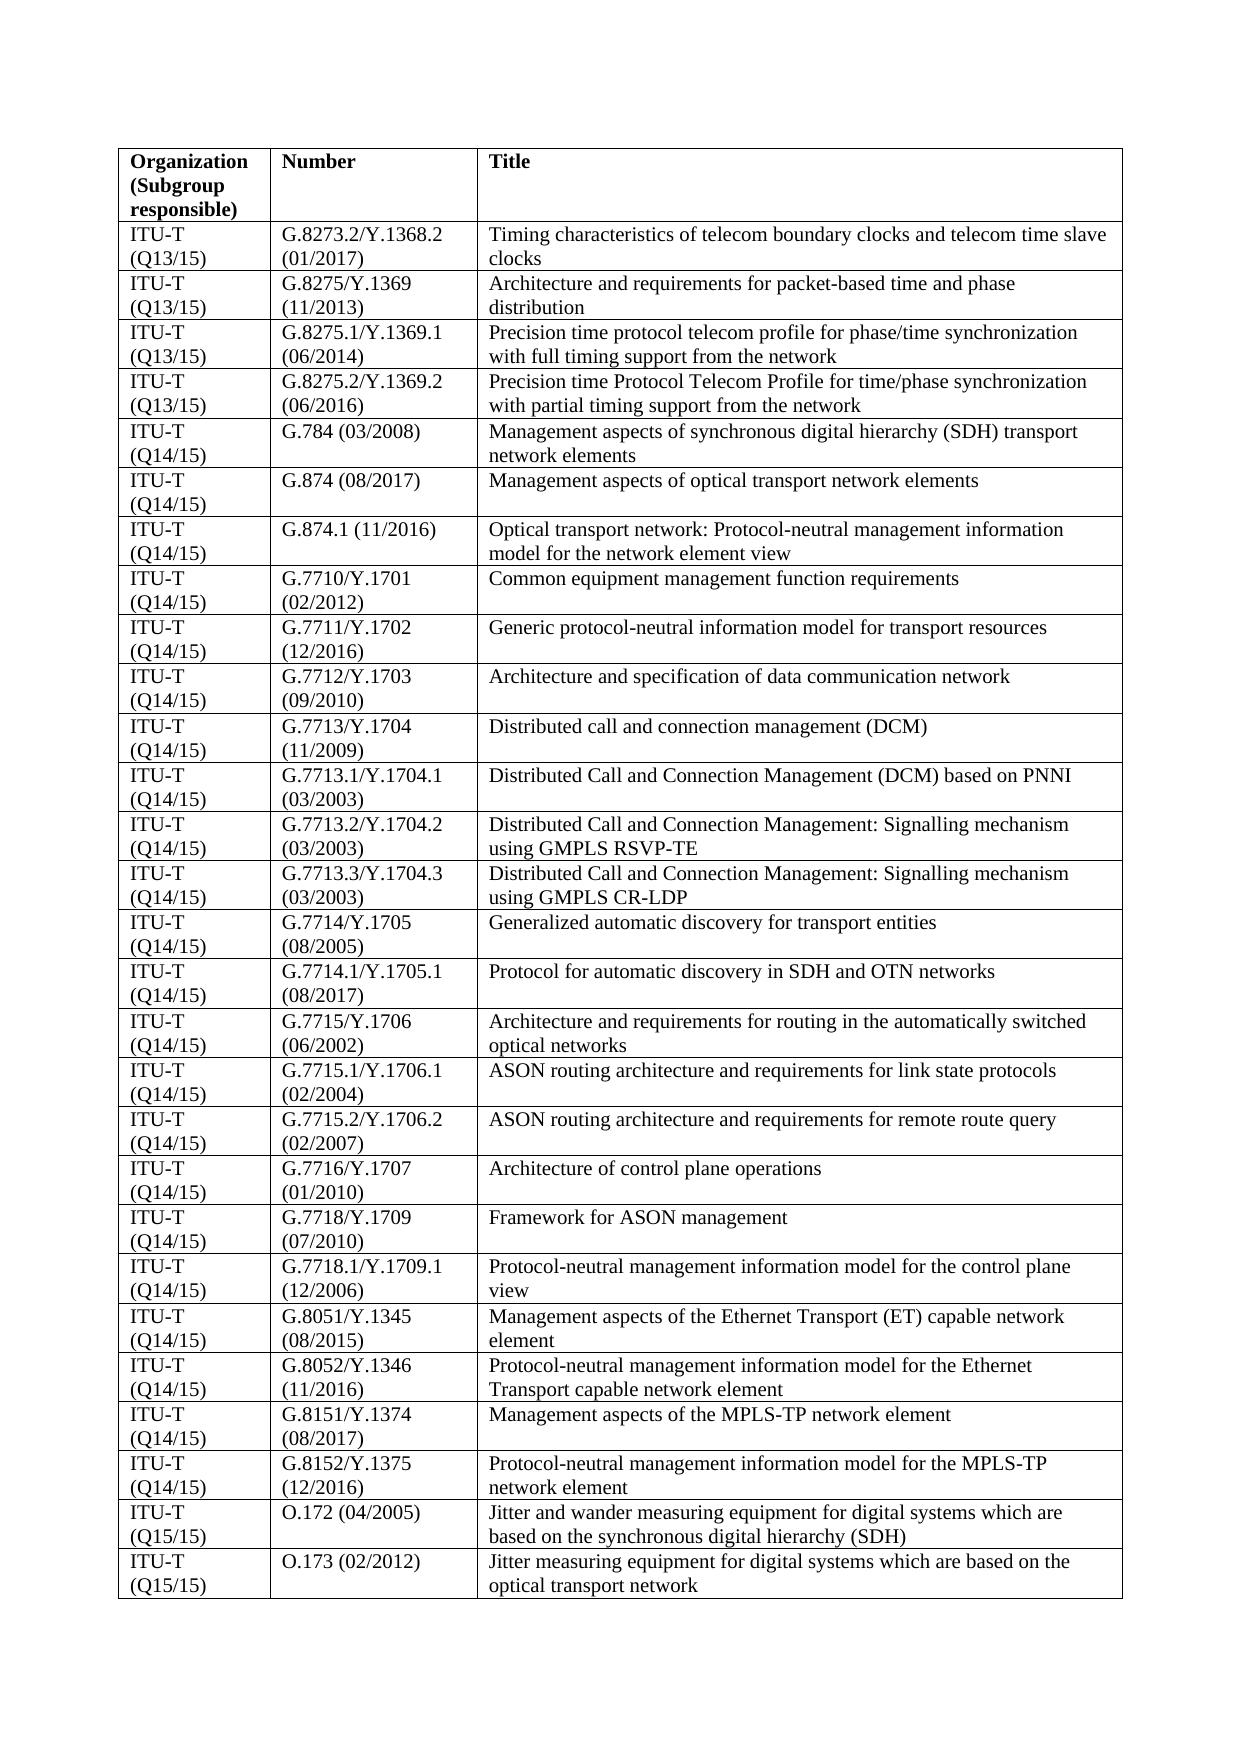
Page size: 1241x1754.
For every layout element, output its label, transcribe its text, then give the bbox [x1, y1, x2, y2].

table_cell ITU-T (Q14/15) [119, 1058, 270, 1106]
table_cell Architecture and requirements for packet-based time and phase distribution [478, 271, 1122, 319]
table_cell G.7713.3/Y.1704.3 (03/2003) [271, 861, 477, 909]
table_cell Optical transport network: Protocol-neutral management information model for the network element view [478, 517, 1122, 565]
table_cell G.7715.2/Y.1706.2 (02/2007) [271, 1107, 477, 1155]
table_cell Distributed Call and Connection Management: Signalling mechanism using GMPLS CR-LDP [478, 861, 1122, 909]
table_header Title [478, 149, 1122, 221]
table_cell Management aspects of optical transport network elements [478, 468, 1122, 516]
table_cell O.173 (02/2012) [271, 1549, 477, 1597]
table_cell G.7714.1/Y.1705.1 (08/2017) [271, 959, 477, 1007]
table_cell Protocol for automatic discovery in SDH and OTN networks [478, 959, 1122, 1007]
table_cell G.7712/Y.1703 (09/2010) [271, 664, 477, 712]
table_cell Architecture and specification of data communication network [478, 664, 1122, 712]
table_cell ITU-T (Q14/15) [119, 714, 270, 762]
table_cell ITU-T (Q14/15) [119, 1205, 270, 1253]
table_cell ITU-T (Q14/15) [119, 1254, 270, 1302]
table_cell Jitter measuring equipment for digital systems which are based on the optical transport network [478, 1549, 1122, 1597]
table_cell ITU-T (Q13/15) [119, 271, 270, 319]
table_cell Jitter and wander measuring equipment for digital systems which are based on the synchronous digital hierarchy (SDH) [478, 1500, 1122, 1548]
table_cell Framework for ASON management [478, 1205, 1122, 1253]
table_cell Precision time protocol telecom profile for phase/time synchronization with full timing support from the network [478, 320, 1122, 368]
table_cell Architecture and requirements for routing in the automatically switched optical networks [478, 1009, 1122, 1057]
table_cell ITU-T (Q14/15) [119, 910, 270, 958]
table_cell ITU-T (Q14/15) [119, 1402, 270, 1450]
table_cell G.7715/Y.1706 (06/2002) [271, 1009, 477, 1057]
table_cell G.7715.1/Y.1706.1 (02/2004) [271, 1058, 477, 1106]
table_cell G.8275.2/Y.1369.2 (06/2016) [271, 369, 477, 417]
table_cell G.7713.2/Y.1704.2 (03/2003) [271, 812, 477, 860]
table_cell ITU-T (Q14/15) [119, 1156, 270, 1204]
table_cell ITU-T (Q14/15) [119, 1451, 270, 1499]
table_cell G.7718/Y.1709 (07/2010) [271, 1205, 477, 1253]
table_cell Distributed Call and Connection Management (DCM) based on PNNI [478, 763, 1122, 811]
table_header Number [271, 149, 477, 221]
table_cell Management aspects of the Ethernet Transport (ET) capable network element [478, 1304, 1122, 1352]
table_cell Distributed call and connection management (DCM) [478, 714, 1122, 762]
table_cell Management aspects of the MPLS-TP network element [478, 1402, 1122, 1450]
table_cell Generic protocol-neutral information model for transport resources [478, 615, 1122, 663]
table_cell Management aspects of synchronous digital hierarchy (SDH) transport network elements [478, 419, 1122, 467]
table_cell Protocol-neutral management information model for the Ethernet Transport capable network element [478, 1353, 1122, 1401]
table_cell G.874.1 (11/2016) [271, 517, 477, 565]
table_cell Protocol-neutral management information model for the MPLS-TP network element [478, 1451, 1122, 1499]
table_cell ITU-T (Q14/15) [119, 1353, 270, 1401]
table_cell G.7711/Y.1702 (12/2016) [271, 615, 477, 663]
table_cell ITU-T (Q14/15) [119, 615, 270, 663]
table_cell G.8151/Y.1374 (08/2017) [271, 1402, 477, 1450]
table_cell ASON routing architecture and requirements for remote route query [478, 1107, 1122, 1155]
table_cell ITU-T (Q14/15) [119, 763, 270, 811]
table_cell Precision time Protocol Telecom Profile for time/phase synchronization with partial timing support from the network [478, 369, 1122, 417]
table_cell G.8275.1/Y.1369.1 (06/2014) [271, 320, 477, 368]
table_cell Protocol-neutral management information model for the control plane view [478, 1254, 1122, 1302]
table_cell Distributed Call and Connection Management: Signalling mechanism using GMPLS RSVP-TE [478, 812, 1122, 860]
table_cell ITU-T (Q14/15) [119, 1107, 270, 1155]
table_cell G.7718.1/Y.1709.1 (12/2006) [271, 1254, 477, 1302]
table_cell G.8152/Y.1375 (12/2016) [271, 1451, 477, 1499]
table_cell ITU-T (Q13/15) [119, 369, 270, 417]
table_header Organization (Subgroup responsible) [119, 149, 270, 221]
table_cell Architecture of control plane operations [478, 1156, 1122, 1204]
table_cell ASON routing architecture and requirements for link state protocols [478, 1058, 1122, 1106]
table_cell O.172 (04/2005) [271, 1500, 477, 1548]
table_cell Timing characteristics of telecom boundary clocks and telecom time slave clocks [478, 222, 1122, 270]
table_cell ITU-T (Q14/15) [119, 959, 270, 1007]
table_cell ITU-T (Q14/15) [119, 419, 270, 467]
table_cell ITU-T (Q15/15) [119, 1549, 270, 1597]
table_cell ITU-T (Q14/15) [119, 517, 270, 565]
table_cell G.874 (08/2017) [271, 468, 477, 516]
table_cell G.7713/Y.1704 (11/2009) [271, 714, 477, 762]
table_cell ITU-T (Q14/15) [119, 468, 270, 516]
table_cell Generalized automatic discovery for transport entities [478, 910, 1122, 958]
table_cell ITU-T (Q14/15) [119, 861, 270, 909]
table_cell Common equipment management function requirements [478, 566, 1122, 614]
table_cell G.8275/Y.1369 (11/2013) [271, 271, 477, 319]
table_cell G.8051/Y.1345 (08/2015) [271, 1304, 477, 1352]
table_cell ITU-T (Q14/15) [119, 1009, 270, 1057]
table_cell ITU-T (Q15/15) [119, 1500, 270, 1548]
table_cell ITU-T (Q14/15) [119, 566, 270, 614]
table_cell ITU-T (Q13/15) [119, 320, 270, 368]
table_cell ITU-T (Q14/15) [119, 812, 270, 860]
table_cell G.8052/Y.1346 (11/2016) [271, 1353, 477, 1401]
table_cell G.7713.1/Y.1704.1 (03/2003) [271, 763, 477, 811]
table_cell ITU-T (Q14/15) [119, 664, 270, 712]
table_cell G.784 (03/2008) [271, 419, 477, 467]
table_cell G.7716/Y.1707 (01/2010) [271, 1156, 477, 1204]
table_cell ITU-T (Q13/15) [119, 222, 270, 270]
table_cell ITU-T (Q14/15) [119, 1304, 270, 1352]
table_cell G.7710/Y.1701 (02/2012) [271, 566, 477, 614]
table_cell G.7714/Y.1705 (08/2005) [271, 910, 477, 958]
table_cell G.8273.2/Y.1368.2 (01/2017) [271, 222, 477, 270]
